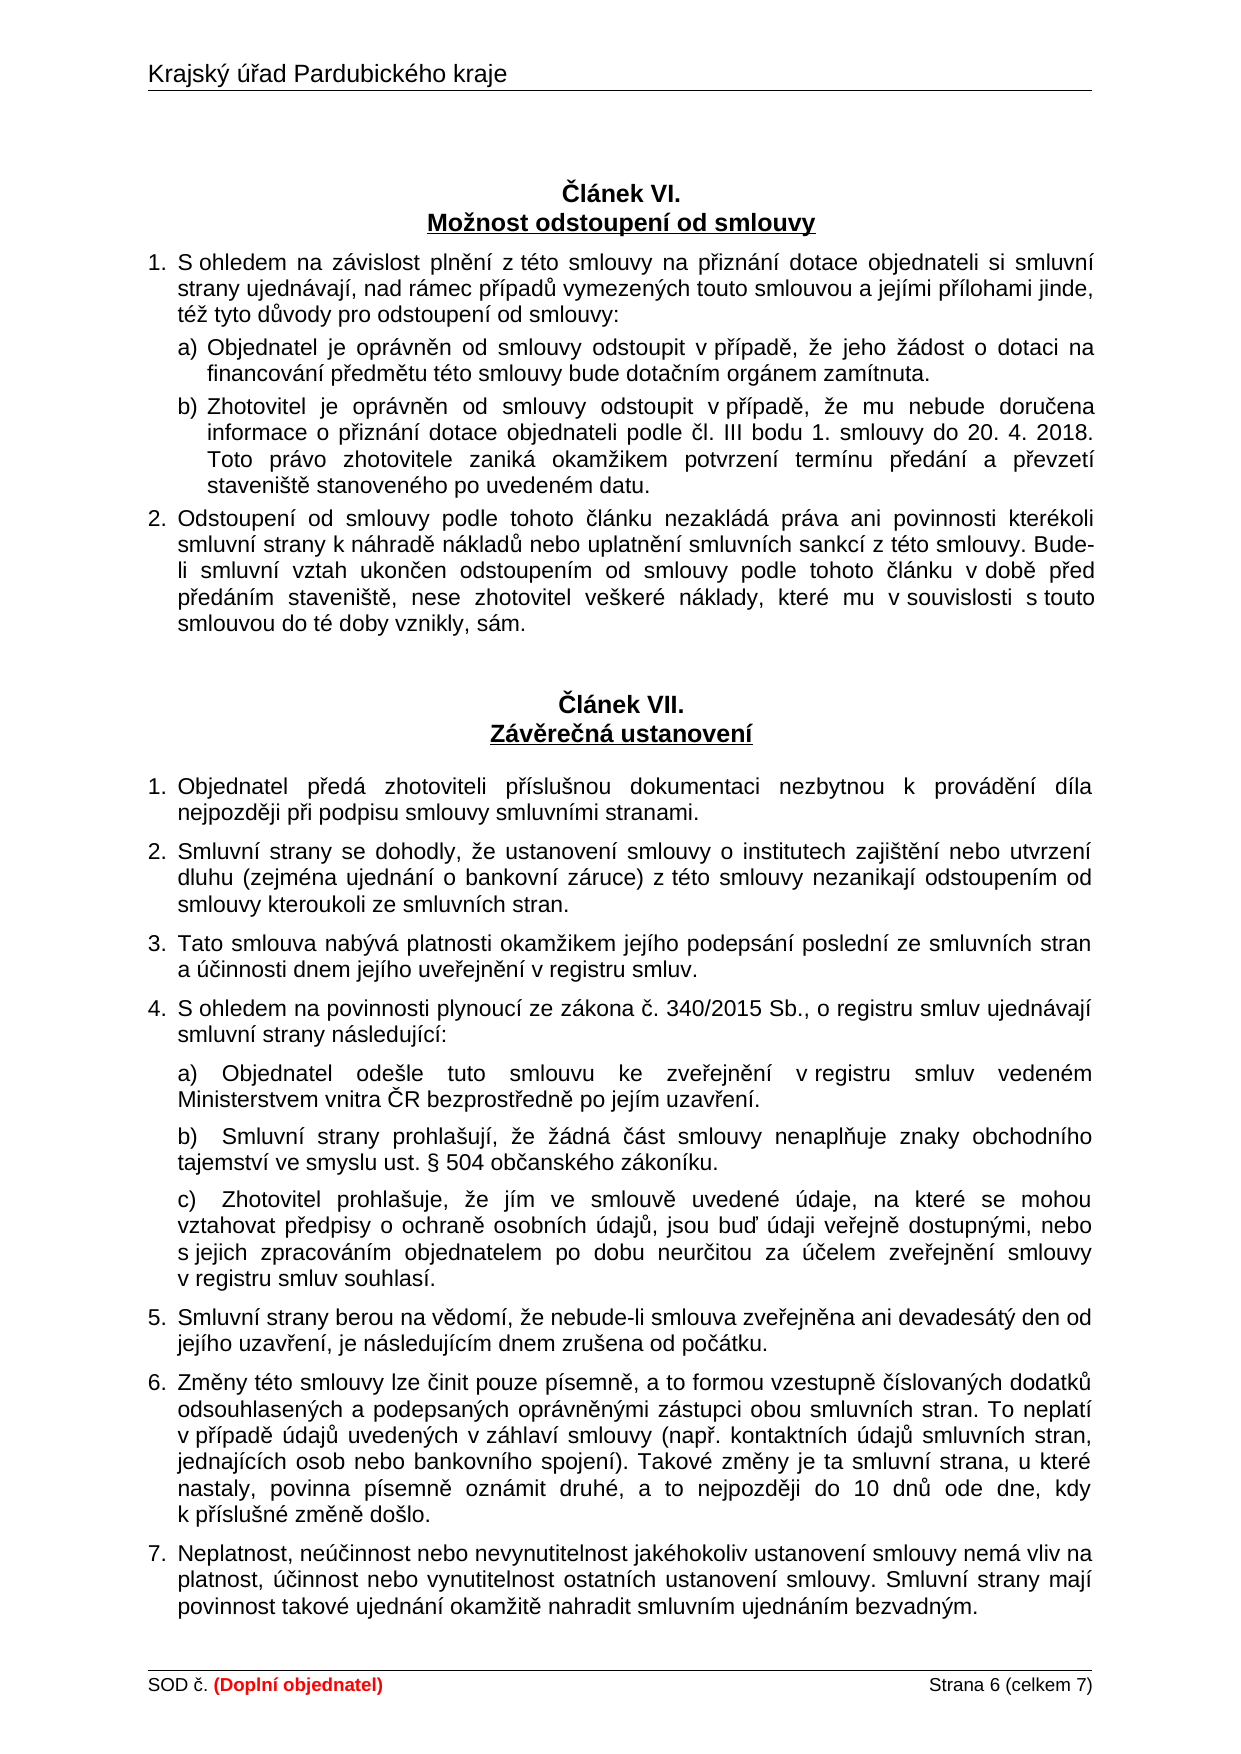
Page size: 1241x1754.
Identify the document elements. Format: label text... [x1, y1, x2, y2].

list S ohledem na povinnosti plynoucí ze zákona č. 340/2015 Sb., o registru smluv ujednávají smluvní strany následující: [148, 995, 1092, 1047]
list Změny této smlouvy lze činit pouze písemně, a to formou vzestupně číslovaných dodatků odsouhlasených a podepsaných oprávněnými zástupci obou smluvních stran. To neplatí v případě údajů uvedených v záhlaví smlouvy (např. kontaktních údajů smluvních stran, jednajících osob nebo bankovního spojení). Takové změny je ta smluvní strana, u které nastaly, povinna písemně oznámit druhé, a to nejpozději do 10 dnů ode dne, kdy k příslušné změně došlo. [148, 1369, 1092, 1527]
text b) Zhotovitel je oprávněn od smlouvy odstoupit v případě, že mu nebude doručena informace o přiznání dotace objednateli podle čl. III bodu 1. smlouvy do 20. 4. 2018. Toto právo zhotovitele zaniká okamžikem potvrzení termínu předání a převzetí staveniště stanoveného po uvedeném datu. [177, 393, 1095, 498]
text c) Zhotovitel prohlašuje, že jím ve smlouvě uvedené údaje, na které se mohou vztahovat předpisy o ochraně osobních údajů, jsou buď údaji veřejně dostupnými, nebo s jejich zpracováním objednatelem po dobu neurčitou za účelem zveřejnění smlouvy v registru smluv souhlasí. [177, 1186, 1092, 1292]
list Objednatel předá zhotoviteli příslušnou dokumentaci nezbytnou k provádění díla nejpozději při podpisu smlouvy smluvními stranami. [148, 773, 1092, 825]
text a) Objednatel odešle tuto smlouvu ke zveřejnění v registru smluv vedeném Ministerstvem vnitra ČR bezprostředně po jejím uzavření. [177, 1060, 1092, 1113]
list Neplatnost, neúčinnost nebo nevynutitelnost jakéhokoliv ustanovení smlouvy nemá vliv na platnost, účinnost nebo vynutitelnost ostatních ustanovení smlouvy. Smluvní strany mají povinnost takové ujednání okamžitě nahradit smluvním ujednáním bezvadným. [148, 1540, 1092, 1619]
text 1. S ohledem na závislost plnění z této smlouvy na přiznání dotace objednateli si smluvní strany ujednávají, nad rámec případů vymezených touto smlouvou a jejími přílohami jinde, též tyto důvody pro odstoupení od smlouvy: [148, 249, 1095, 328]
list Tato smlouva nabývá platnosti okamžikem jejího podepsání poslední ze smluvních stran a účinnosti dnem jejího uveřejnění v registru smluv. [148, 929, 1092, 982]
text Možnost odstoupení od smlouvy [148, 207, 1095, 236]
text Článek VII. [148, 690, 1095, 719]
text Závěrečná ustanovení [148, 719, 1095, 748]
text 2. Odstoupení od smlouvy podle tohoto článku nezakládá práva ani povinnosti kterékoli smluvní strany k náhradě nákladů nebo uplatnění smluvních sankcí z této smlouvy. Bude-li smluvní vztah ukončen odstoupením od smlouvy podle tohoto článku v době před předáním staveniště, nese zhotovitel veškeré náklady, které mu v souvislosti s touto smlouvou do té doby vznikly, sám. [148, 505, 1095, 636]
text Článek VI. [148, 179, 1095, 207]
list Smluvní strany berou na vědomí, že nebude-li smlouva zveřejněna ani devadesátý den od jejího uzavření, je následujícím dnem zrušena od počátku. [148, 1304, 1092, 1357]
text a) Objednatel je oprávněn od smlouvy odstoupit v případě, že jeho žádost o dotaci na financování předmětu této smlouvy bude dotačním orgánem zamítnuta. [177, 334, 1095, 387]
text b) Smluvní strany prohlašují, že žádná část smlouvy nenaplňuje znaky obchodního tajemství ve smyslu ust. § 504 občanského zákoníku. [177, 1123, 1092, 1176]
list Smluvní strany se dohodly, že ustanovení smlouvy o institutech zajištění nebo utvrzení dluhu (zejména ujednání o bankovní záruce) z této smlouvy nezanikají odstoupením od smlouvy kteroukoli ze smluvních stran. [148, 838, 1092, 917]
